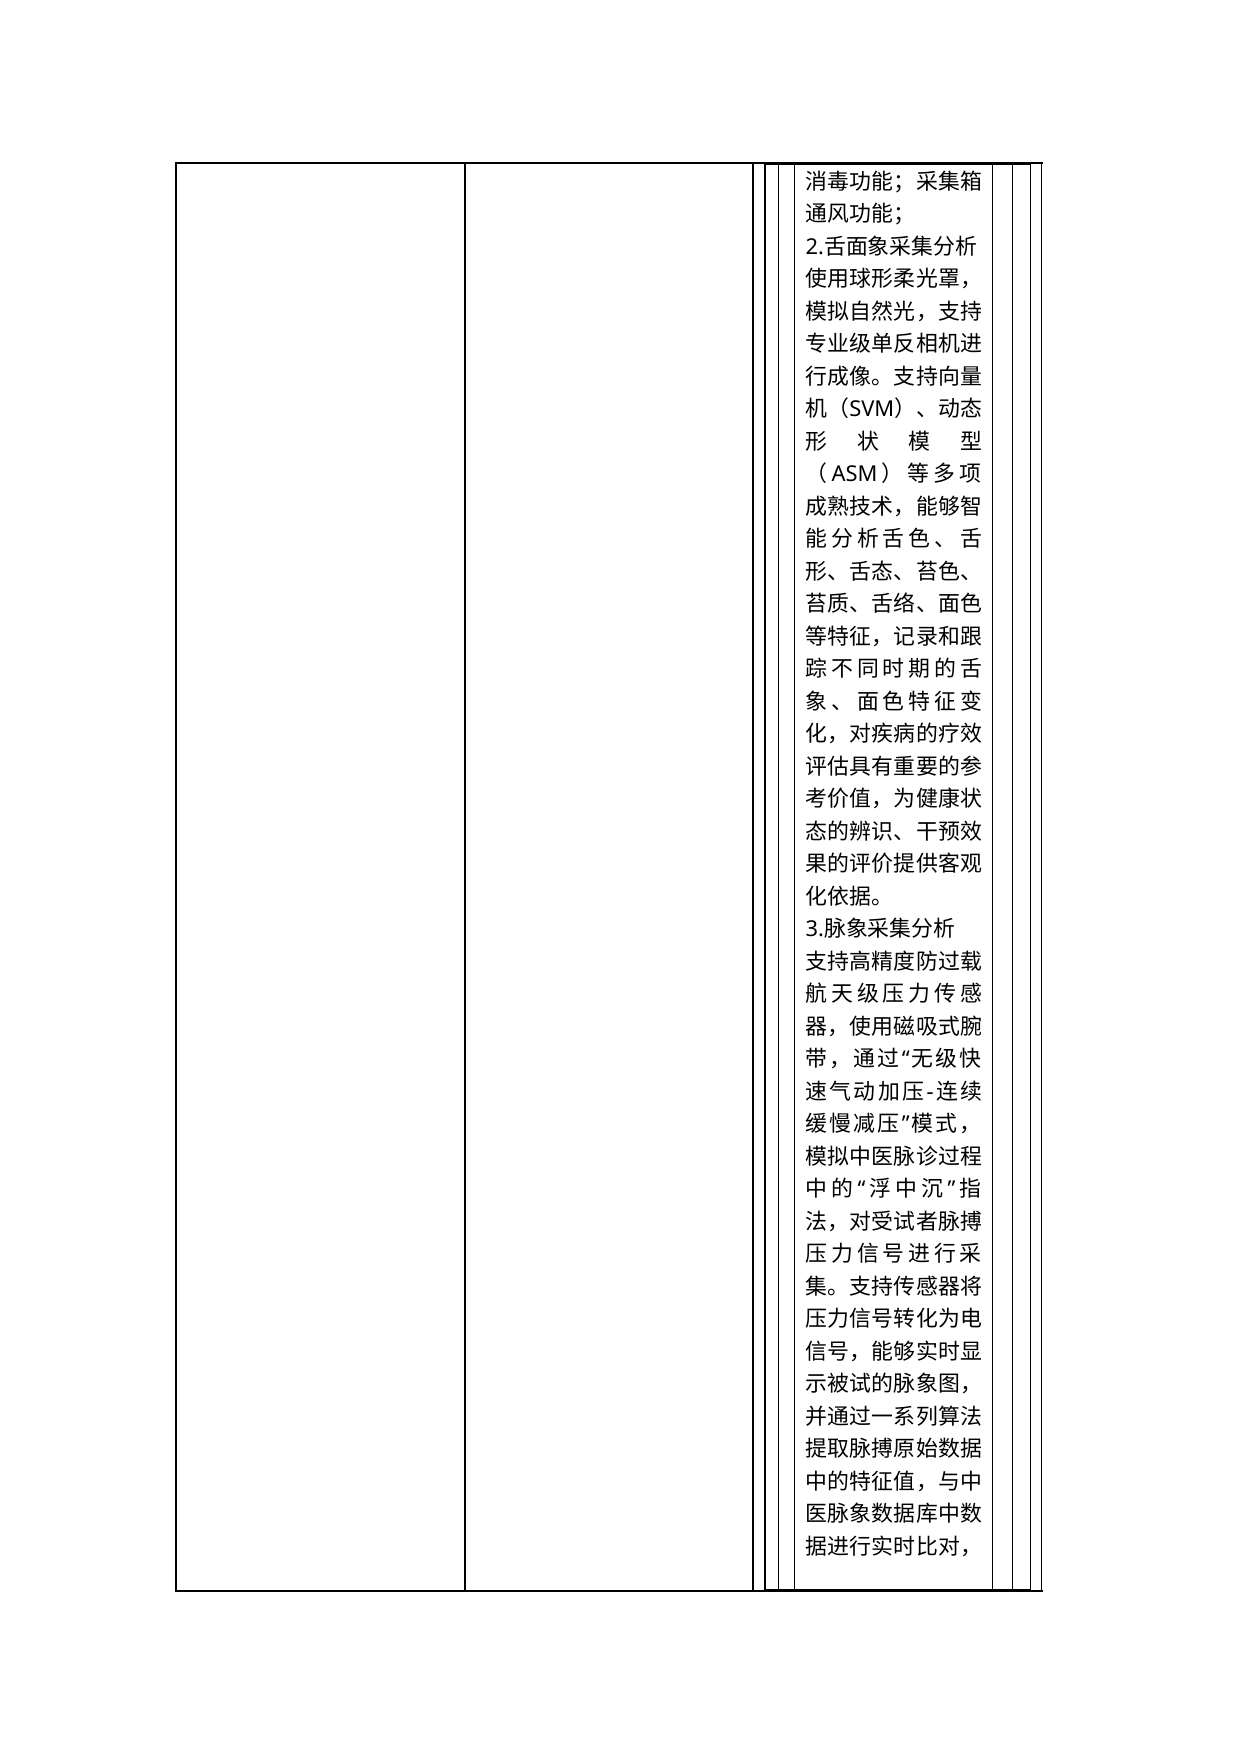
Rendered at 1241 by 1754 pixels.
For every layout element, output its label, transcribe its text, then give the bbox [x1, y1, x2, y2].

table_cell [766, 165, 778, 1589]
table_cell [993, 165, 1012, 1589]
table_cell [795, 165, 992, 1589]
table_cell ▲ [466, 164, 752, 1590]
table_cell 1 [177, 164, 464, 1590]
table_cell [1031, 164, 1041, 1590]
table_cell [754, 164, 764, 1590]
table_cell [1013, 165, 1030, 1589]
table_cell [779, 165, 794, 1589]
